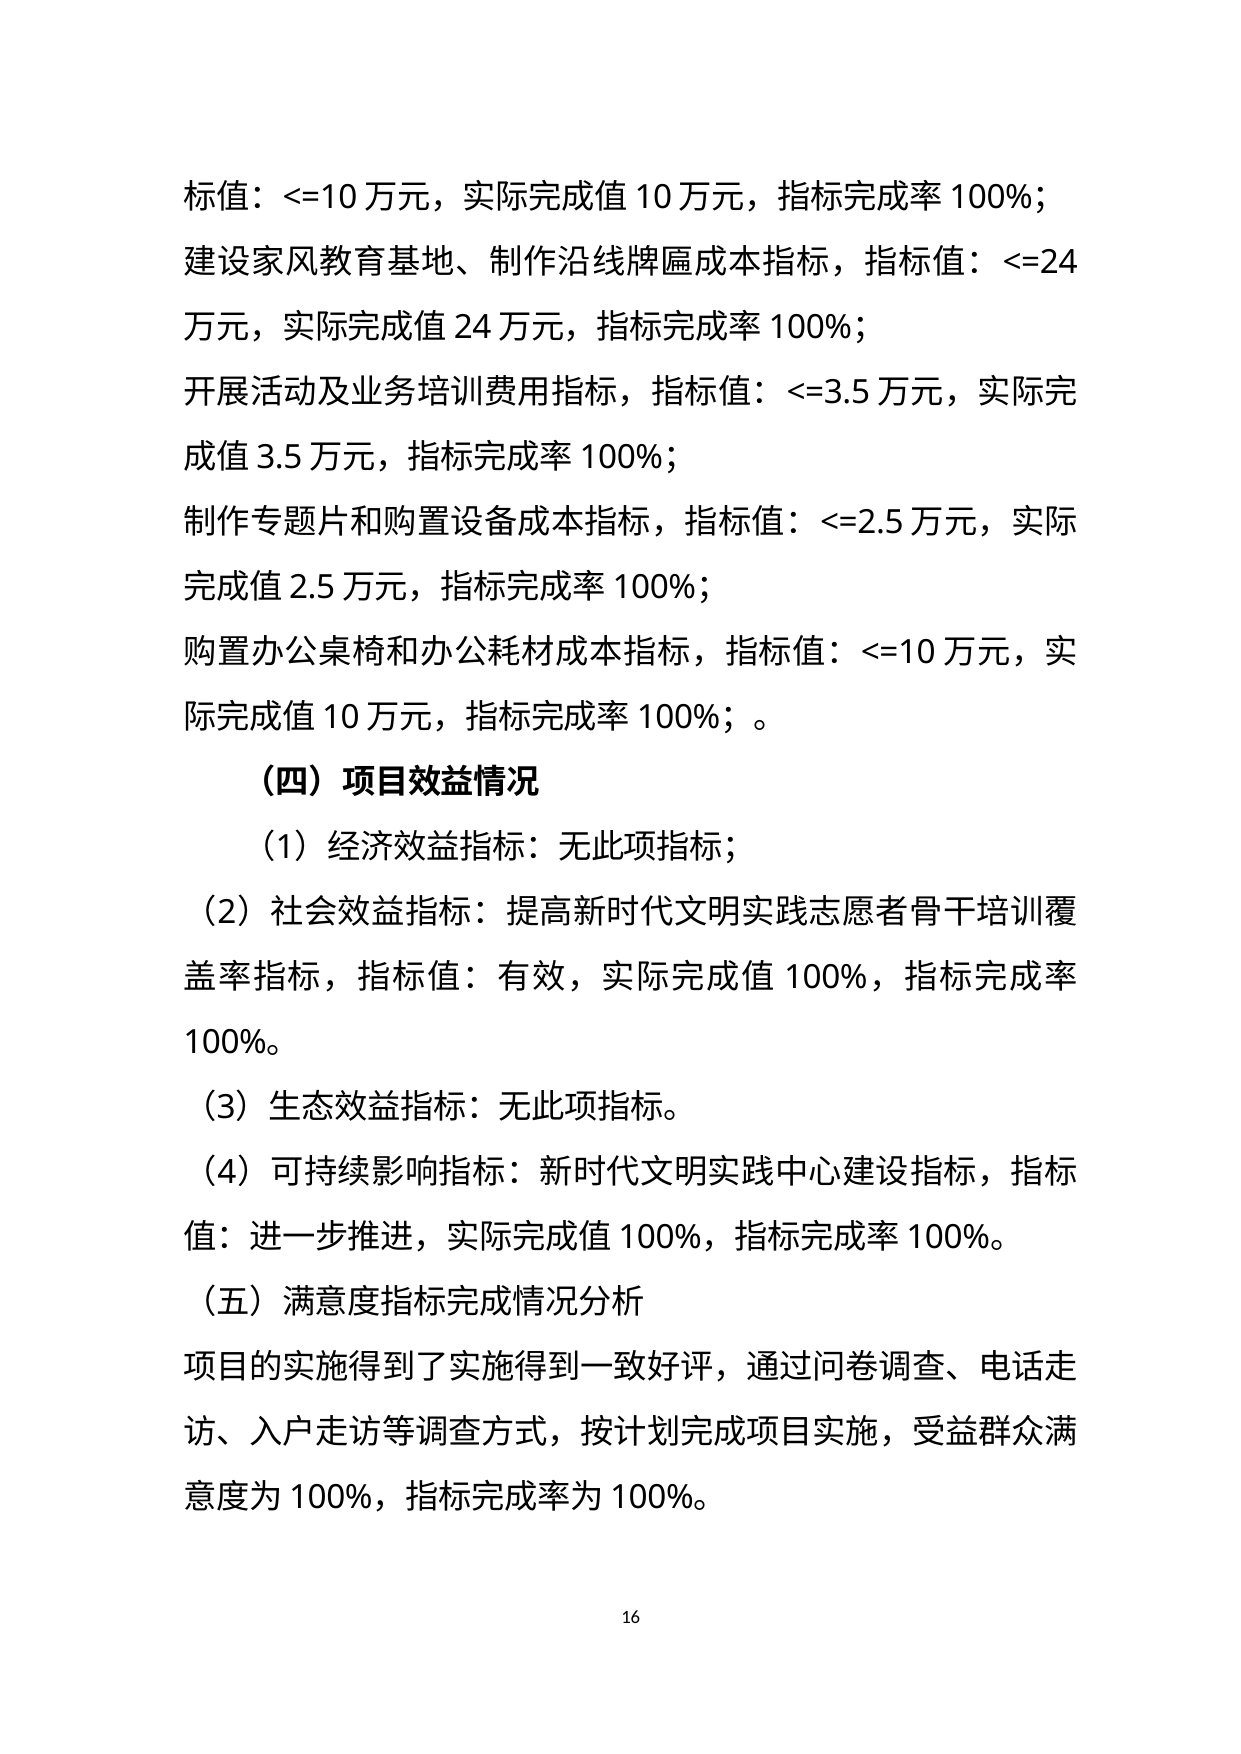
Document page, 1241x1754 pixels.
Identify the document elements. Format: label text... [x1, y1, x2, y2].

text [183, 162, 1078, 747]
text （四）项目效益情况 [183, 747, 1078, 812]
text （1）经济效益指标：无此项指标； （2）社会效益指标：提高新时代文明实践志愿者骨干培训覆盖率指标，指标值：有效，实际完成值100%，指标完成率100%。 （3）生态效益指标：无此项指标。 （4）可持续影响指标：新时代文明实践中心建设指标，指标值：进一步推进，实际完成值100%，指标完成率100%。 （五）满意度指标完成情况分析 项目的实施得到了实施得到一致好评，通过问卷调查、电话走访、入户走访等调查方式，按计划完成项目实施，受益群众满意度为100%，指标完成率为100%。 [183, 812, 1078, 1527]
